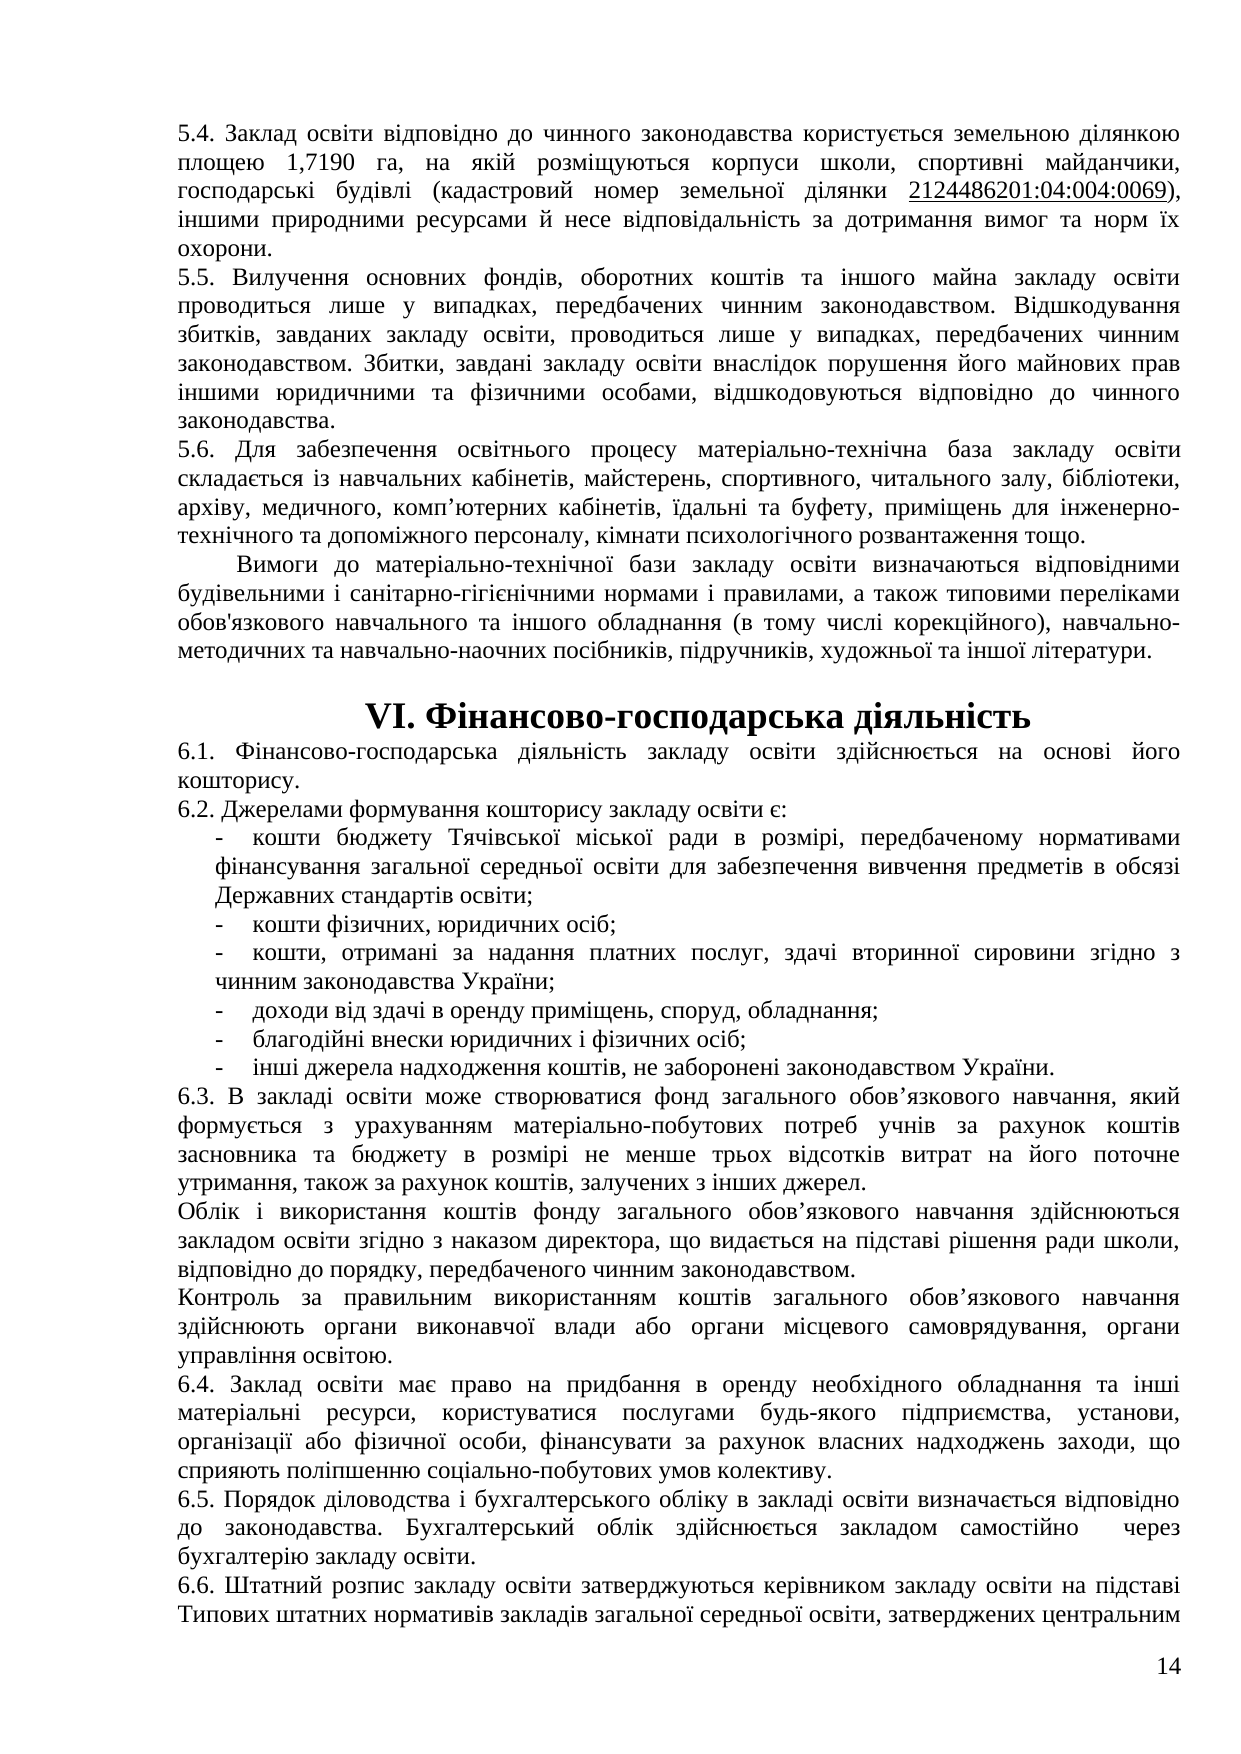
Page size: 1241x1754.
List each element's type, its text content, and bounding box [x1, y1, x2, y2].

list благодійні внески юридичних і фізичних осіб; [215, 1024, 1181, 1052]
list кошти, отримані за надання платних послуг, здачі вторинної сировини згідно з чинним законодавства України; [215, 937, 1181, 995]
text 5.4. Заклад освіти відповідно до чинного законодавства користується земельною ділянкою площею 1,7190 га, на якій розміщуються корпуси школи, спортивні майданчики, господарські будівлі (кадастровий номер земельної ділянки 2124486201:04:004:0069), іншими природними ресурсами й несе відповідальність за дотримання вимог та норм їх охорони. [177, 118, 1181, 262]
text 5.5. Вилучення основних фондів, оборотних коштів та іншого майна закладу освіти проводиться лише у випадках, передбачених чинним законодавством. Відшкодування збитків, завданих закладу освіти, проводиться лише у випадках, передбачених чинним законодавством. Збитки, завдані закладу освіти внаслідок порушення його майнових прав іншими юридичними та фізичними особами, відшкодовуються відповідно до чинного законодавства. [177, 262, 1181, 434]
text Вимоги до матеріально-технічної бази закладу освіти визначаються відповідними будівельними і санітарно-гігієнічними нормами і правилами, а також типовими переліками обов'язкового навчального та іншого обладнання (в тому числі корекційного), навчально-методичних та навчально-наочних посібників, підручників, художньої та іншої літератури. [177, 549, 1181, 664]
text 6.2. Джерелами формування кошторису закладу освіти є: [177, 794, 1181, 822]
text Облік і використання коштів фонду загального обов’язкового навчання здійснюються закладом освіти згідно з наказом директора, що видається на підставі рішення ради школи, відповідно до порядку, передбаченого чинним законодавством. [177, 1196, 1181, 1282]
text 6.4. Заклад освіти має право на придбання в оренду необхідного обладнання та інші матеріальні ресурси, користуватися послугами будь-якого підприємства, установи, організації або фізичної особи, фінансувати за рахунок власних надходжень заходи, що сприяють поліпшенню соціально-побутових умов колективу. [177, 1369, 1181, 1484]
list кошти фізичних, юридичних осіб; [215, 909, 1181, 937]
text VІ. Фінансово-господарська діяльність [215, 693, 1181, 736]
list доходи від здачі в оренду приміщень, споруд, обладнання; [215, 995, 1181, 1024]
text Контроль за правильним використанням коштів загального обов’язкового навчання здійснюють органи виконавчої влади або органи місцевого самоврядування, органи управління освітою. [177, 1282, 1181, 1369]
text 6.3. В закладі освіти може створюватися фонд загального обов’язкового навчання, який формується з урахуванням матеріально-побутових потреб учнів за рахунок коштів засновника та бюджету в розмірі не менше трьох відсотків витрат на його поточне утримання, також за рахунок коштів, залучених з інших джерел. [177, 1081, 1181, 1196]
list інші джерела надходження коштів, не заборонені законодавством України. [215, 1052, 1181, 1081]
text 6.1. Фінансово-господарська діяльність закладу освіти здійснюється на основі його кошторису. [177, 736, 1181, 794]
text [177, 1570, 1181, 1627]
list кошти бюджету Тячівської міської ради в розмірі, передбаченому нормативами фінансування загальної середньої освіти для забезпечення вивчення предметів в обсязі Державних стандартів освіти; [215, 822, 1181, 909]
text 5.6. Для забезпечення освітнього процесу матеріально-технічна база закладу освіти складається із навчальних кабінетів, майстерень, спортивного, читального залу, бібліотеки, архіву, медичного, комп’ютерних кабінетів, їдальні та буфету, приміщень для інженерно-технічного та допоміжного персоналу, кімнати психологічного розвантаження тощо. [177, 434, 1181, 549]
text 6.5. Порядок діловодства і бухгалтерського обліку в закладі освіти визначається відповідно до законодавства. Бухгалтерський облік здійснюється закладом самостійно через бухгалтерію закладу освіти. [177, 1484, 1181, 1570]
